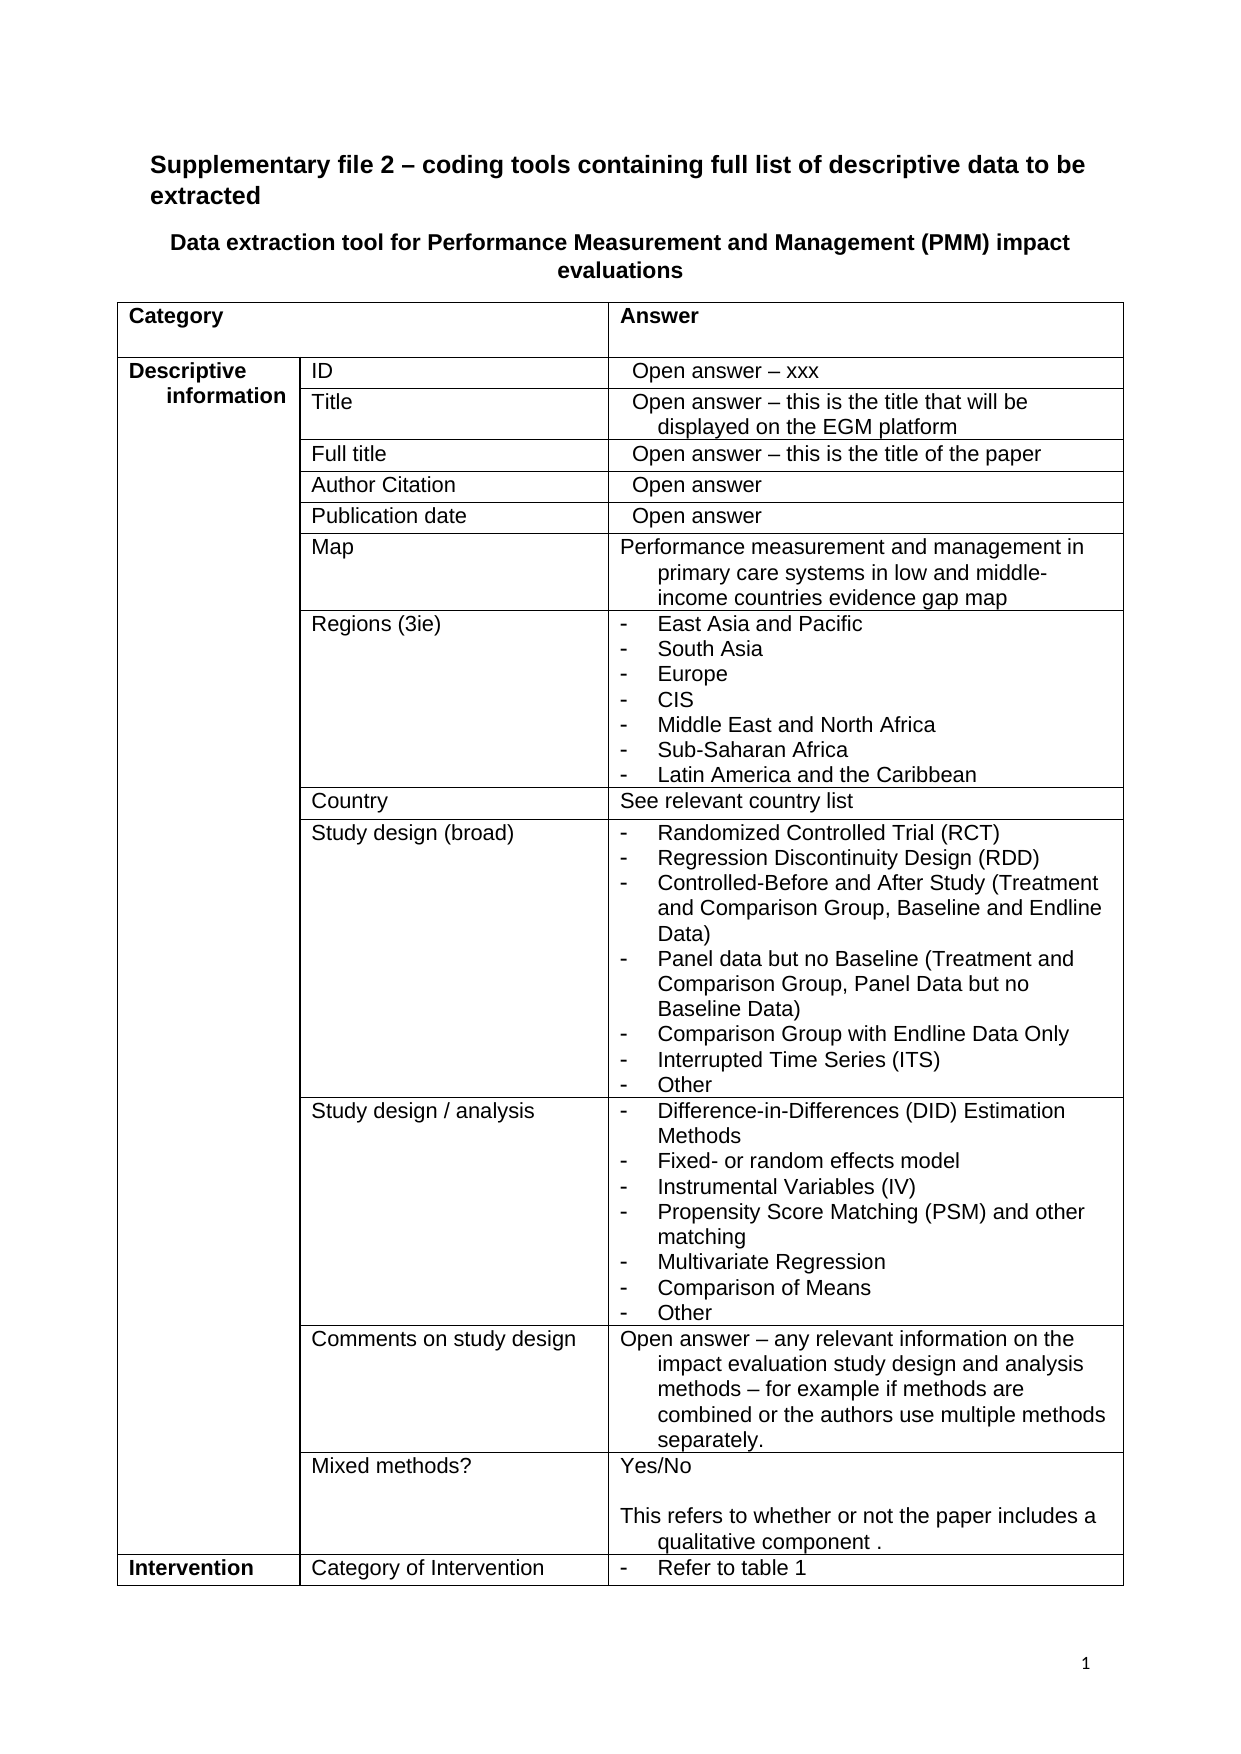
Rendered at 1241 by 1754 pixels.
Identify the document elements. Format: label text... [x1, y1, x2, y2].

table_cell Study design (broad) [301, 820, 608, 1097]
table_cell Randomized Controlled Trial (RCT) Regression Discontinuity Design (RDD) Controlled-Before and After Study (Treatment and Comparison Group, Baseline and Endline Data) Panel data but no Baseline (Treatment and Comparison Group, Panel Data but no Baseline Data) Comparison Group with Endline Data Only Interrupted Time Series (ITS) Other [609, 820, 1123, 1097]
table_cell Country [301, 788, 608, 818]
table_cell Title [301, 389, 608, 439]
table_cell Difference-in-Differences (DID) Estimation Methods Fixed- or random effects model Instrumental Variables (IV) Propensity Score Matching (PSM) and other matching Multivariate Regression Comparison of Means Other [609, 1098, 1123, 1325]
table_cell Study design / analysis [301, 1098, 608, 1325]
text Data extraction tool for Performance Measurement and Management (PMM) impact evaluations [150, 229, 1090, 283]
table_cell Open answer [609, 472, 1123, 502]
table_header Answer [609, 303, 1123, 357]
table_cell Publication date [301, 503, 608, 533]
table_header Category [118, 303, 608, 357]
table_cell Full title [301, 440, 608, 471]
table_cell Open answer – this is the title that will be displayed on the EGM platform [609, 389, 1123, 439]
table_cell Open answer – xxx [609, 358, 1123, 388]
table_cell Yes/No This refers to whether or not the paper includes a qualitative component . [609, 1453, 1123, 1554]
table_cell Open answer [609, 503, 1123, 533]
text Supplementary file 2 – coding tools containing full list of descriptive data to be extracted [150, 150, 1090, 210]
table_cell See relevant country list [609, 788, 1123, 818]
table_cell Author Citation [301, 472, 608, 502]
table_cell Open answer – any relevant information on the impact evaluation study design and analysis methods – for example if methods are combined or the authors use multiple methods separately. [609, 1326, 1123, 1452]
table_cell ID [301, 358, 608, 388]
table_cell Open answer – this is the title of the paper [609, 440, 1123, 471]
table_cell Category of Intervention [301, 1555, 608, 1585]
table_cell Map [301, 534, 608, 610]
table_cell Regions (3ie) [301, 611, 608, 787]
table_cell Performance measurement and management in primary care systems in low and middle-income countries evidence gap map [609, 534, 1123, 610]
table_cell Descriptive information [118, 358, 299, 1554]
table_cell East Asia and Pacific South Asia Europe CIS Middle East and North Africa Sub-Saharan Africa Latin America and the Caribbean [609, 611, 1123, 787]
table_cell Intervention [118, 1555, 299, 1585]
table_cell Refer to table 1 [609, 1555, 1123, 1585]
table_cell Comments on study design [301, 1326, 608, 1452]
table_cell Mixed methods? [301, 1453, 608, 1554]
